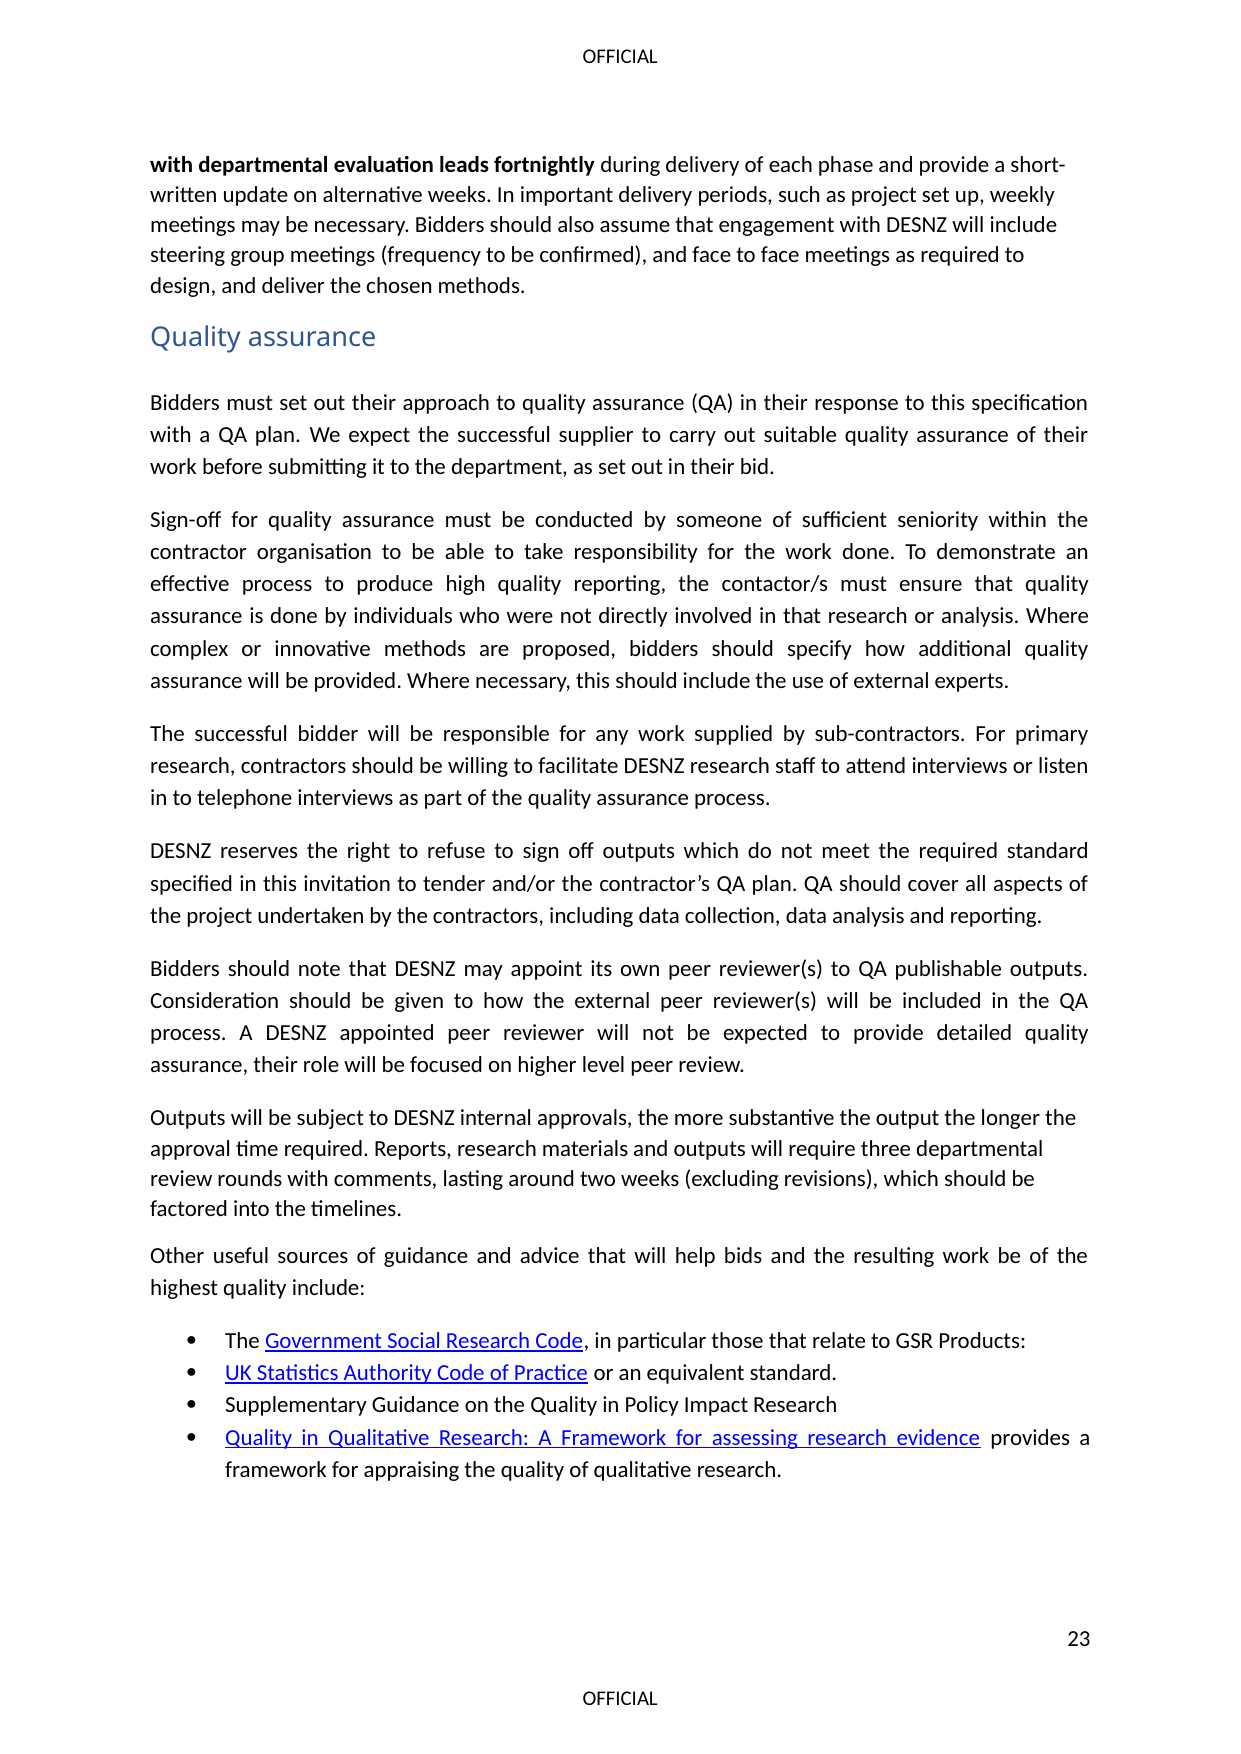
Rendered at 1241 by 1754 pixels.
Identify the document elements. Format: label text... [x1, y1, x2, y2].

text Bidders should note that DESNZ may appoint its own peer reviewer(s) to QA publishable outputs. Consideration should be given to how the external peer reviewer(s) will be included in the QA process. A DESNZ appointed peer reviewer will not be expected to provide detailed quality assurance, their role will be focused on higher level peer review. [150, 954, 1090, 1078]
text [150, 150, 1090, 299]
text The successful bidder will be responsible for any work supplied by sub-contractors. For primary research, contractors should be willing to facilitate DESNZ research staff to attend interviews or listen in to telephone interviews as part of the quality assurance process. [150, 719, 1090, 811]
text Outputs will be subject to DESNZ internal approvals, the more substantive the output the longer the approval time required. Reports, research materials and outputs will require three departmental review rounds with comments, lasting around two weeks (excluding revisions), which should be factored into the timelines. [150, 1103, 1090, 1222]
list UK Statistics Authority Code of Practice or an equivalent standard. [187, 1358, 1090, 1386]
text Bidders must set out their approach to quality assurance (QA) in their response to this specification with a QA plan. We expect the successful supplier to carry out suitable quality assurance of their work before submitting it to the department, as set out in their bid. [150, 388, 1090, 480]
text Other useful sources of guidance and advice that will help bids and the resulting work be of the highest quality include: [150, 1241, 1090, 1301]
list The Government Social Research Code, in particular those that relate to GSR Products: [187, 1326, 1090, 1354]
list Quality in Qualitative Research: A Framework for assessing research evidence provides a framework for appraising the quality of qualitative research. [187, 1423, 1090, 1483]
list Supplementary Guidance on the Quality in Policy Impact Research [187, 1391, 1090, 1418]
text Sign-off for quality assurance must be conducted by someone of sufficient seniority within the contractor organisation to be able to take responsibility for the work done. To demonstrate an effective process to produce high quality reporting, the contactor/s must ensure that quality assurance is done by individuals who were not directly involved in that research or analysis. Where complex or innovative methods are proposed, bidders should specify how additional quality assurance will be provided. Where necessary, this should include the use of external experts. [150, 505, 1090, 694]
text DESNZ reserves the right to refuse to sign off outputs which do not meet the required standard specified in this invitation to tender and/or the contractor’s QA plan. QA should cover all aspects of the project undertaken by the contractors, including data collection, data analysis and reporting. [150, 836, 1090, 929]
subtitle Quality assurance [150, 318, 1090, 354]
